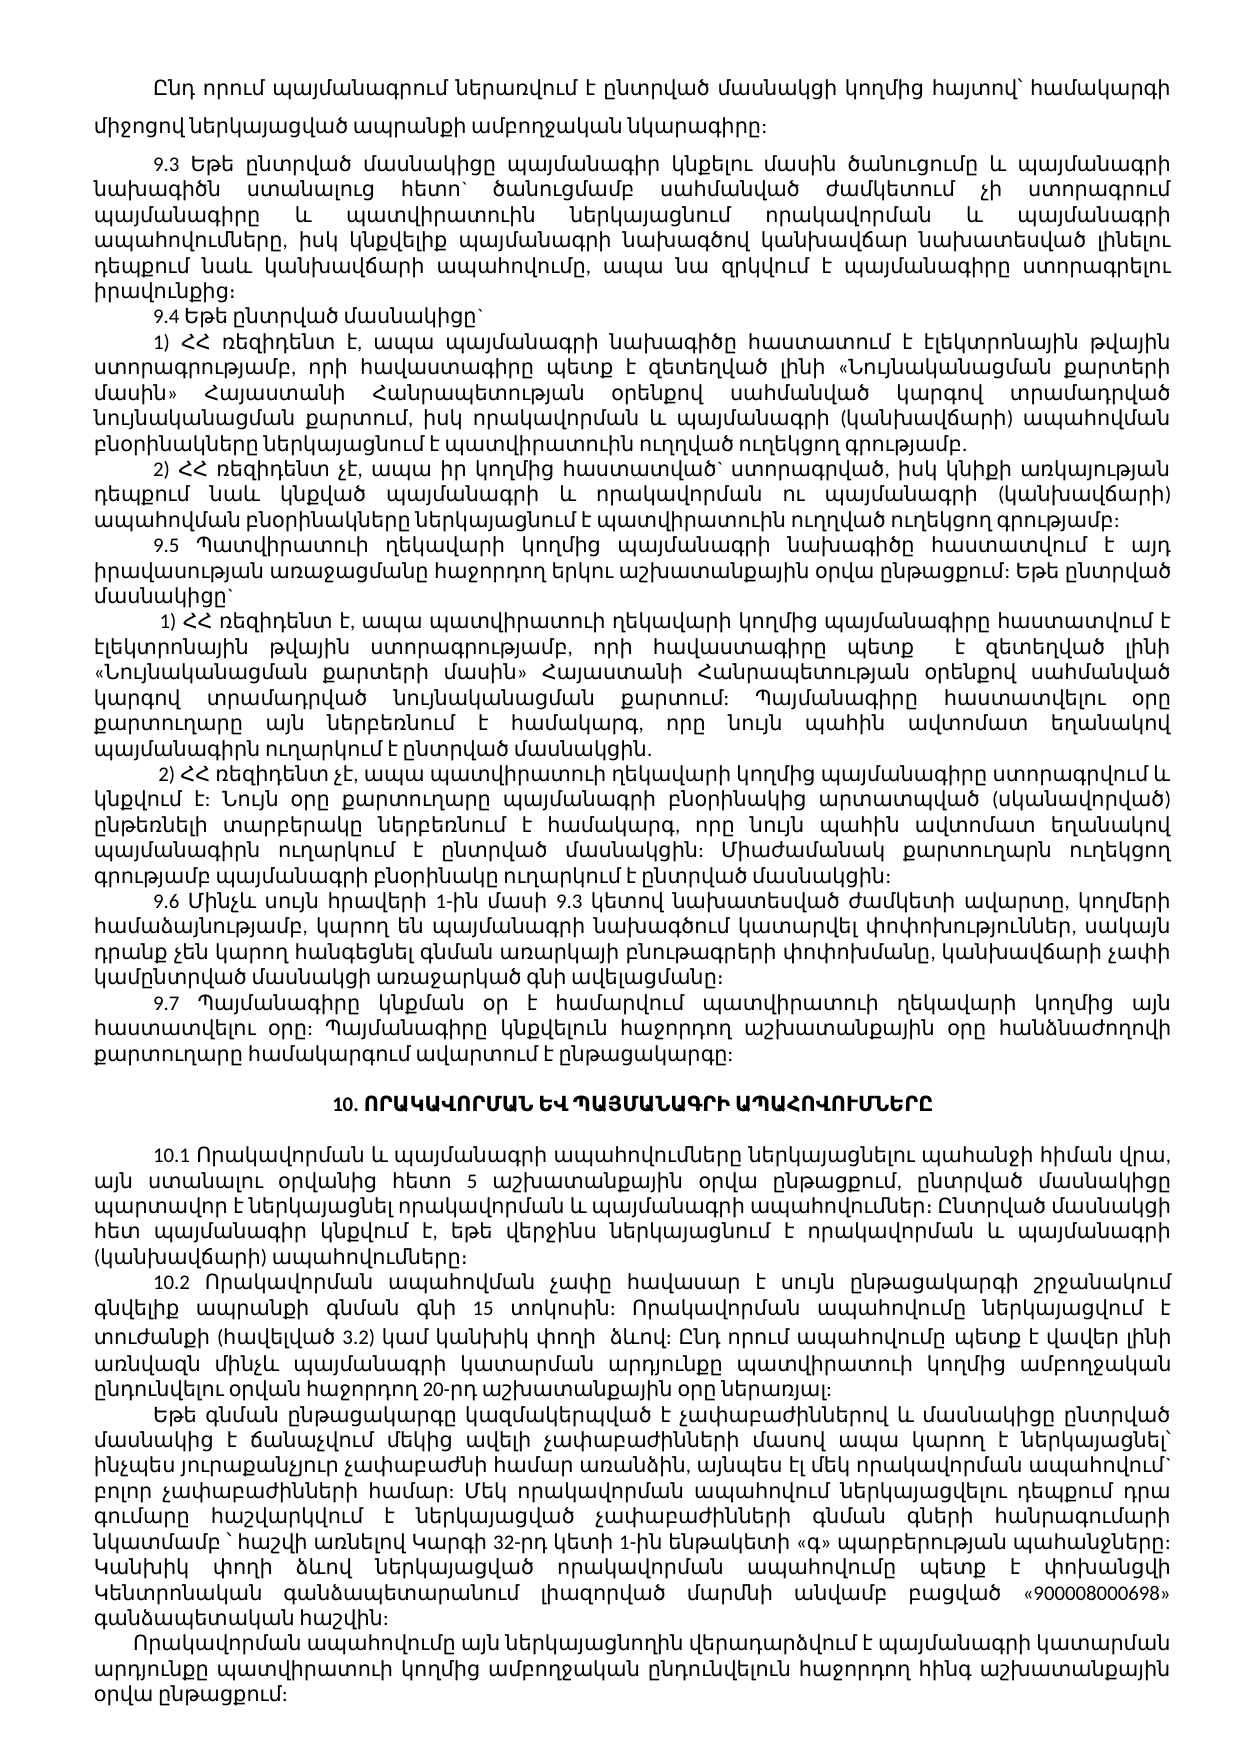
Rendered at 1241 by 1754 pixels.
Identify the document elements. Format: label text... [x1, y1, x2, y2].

text 2) ՀՀ ռեզիդենտ չէ, ապա պատվիրատուի ղեկավարի կողմից պայմանագիրը ստորագրվում և կնքվում է: Նույն օրը քարտուղարը պայմանագրի բնօրինակից արտատպված (սկանավորված) ընթեռնելի տարբերակը ներբեռնում է համակարգ, որը նույն պահին ավտոմատ եղանակով պայմանագիրն ուղարկում է ընտրված մասնակցին: Միաժամանակ քարտուղարն ուղեկցող գրությամբ պայմանագրի բնօրինակը ուղարկում է ընտրված մասնակցին: [94, 761, 1171, 888]
text 9.4 Եթե ընտրված մասնակիցը` [94, 304, 1171, 329]
text 10.2 Որակավորման ապահովման չափը հավասար է սույն ընթացակարգի շրջանակում գնվելիք ապրանքի գնման գնի 15 տոկոսին: Որակավորման ապահովումը ներկայացվում է տուժանքի (հավելված 3.2) կամ կանխիկ փողի ձևով: Ընդ որում ապահովումը պետք է վավեր լինի առնվազն մինչև պայմանագրի կատարման արդյունքը պատվիրատուի կողմից ամբողջական ընդունվելու օրվան հաջորդող 20-րդ աշխատանքային օրը ներառյալ: [94, 1269, 1171, 1402]
text 9.3 Եթե ընտրված մասնակիցը պայմանագիր կնքելու մասին ծանուցումը և պայմանագրի նախագիծն ստանալուց հետո` ծանուցմամբ սահմանված ժամկետում չի ստորագրում պայմանագիրը և պատվիրատուին ներկայացնում որակավորման և պայմանագրի ապահովումները, իսկ կնքվելիք պայմանագրի նախագծով կանխավճար նախատեսված լինելու դեպքում նաև կանխավճարի ապահովումը, ապա նա զրկվում է պայմանագիրը ստորագրելու իրավունքից։ [94, 151, 1171, 304]
text 10. ՈՐԱԿԱՎՈՐՄԱՆ ԵՎ ՊԱՅՄԱՆԱԳՐԻ ԱՊԱՀՈՎՈՒՄՆԵՐԸ [94, 1092, 1171, 1117]
text 9.7 Պայմանագիրը կնքման օր է համարվում պատվիրատուի ղեկավարի կողմից այն հաստատվելու օրը: Պայմանագիրը կնքվելուն հաջորդող աշխատանքային օրը հանձնաժողովի քարտուղարը համակարգում ավարտում է ընթացակարգը: [94, 990, 1171, 1066]
text 9.6 Մինչև սույն հրավերի 1-ին մասի 9.3 կետով նախատեսված ժամկետի ավարտը, կողմերի համաձայնությամբ, կարող են պայմանագրի նախագծում կատարվել փոփոխություններ, սակայն դրանք չեն կարող հանգեցնել գնման առարկայի բնութագրերի փոփոխմանը, կանխավճարի չափի կամընտրված մասնակցի առաջարկած գնի ավելացմանը։ [94, 888, 1171, 990]
text Որակավորման ապահովումը այն ներկայացնողին վերադարձվում է պայմանագրի կատարման արդյունքը պատվիրատուի կողմից ամբողջական ընդունվելուն հաջորդող հինգ աշխատանքային օրվա ընթացքում: [94, 1631, 1171, 1707]
text 1) ՀՀ ռեզիդենտ է, ապա պայմանագրի նախագիծը հաստատում է էլեկտրոնային թվային ստորագրությամբ, որի հավաստագիրը պետք է զետեղված լինի «Նույնականացման քարտերի մասին» Հայաստանի Հանրապետության օրենքով սահմանված կարգով տրամադրված նույնականացման քարտում, իսկ որակավորման և պայմանագրի (կանխավճարի) ապահովման բնօրինակները ներկայացնում է պատվիրատուին ուղղված ուղեկցող գրությամբ. [94, 329, 1171, 456]
text 1) ՀՀ ռեզիդենտ է, ապա պատվիրատուի ղեկավարի կողմից պայմանագիրը հաստատվում է էլեկտրոնային թվային ստորագրությամբ, որի հավաստագիրը պետք է զետեղված լինի «Նույնականացման քարտերի մասին» Հայաստանի Հանրապետության օրենքով սահմանված կարգով տրամադրված նույնականացման քարտում: Պայմանագիրը հաստատվելու օրը քարտուղարը այն ներբեռնում է համակարգ, որը նույն պահին ավտոմատ եղանակով պայմանագիրն ուղարկում է ընտրված մասնակցին. [94, 609, 1171, 761]
text Ընդ որում պայմանագրում ներառվում է ընտրված մասնակցի կողմից հայտով՝ համակարգի միջոցով ներկայացված ապրանքի ամբողջական նկարագիրը: [94, 75, 1171, 138]
text 10.1 Որակավորման և պայմանագրի ապահովումները ներկայացնելու պահանջի հիման վրա, այն ստանալու օրվանից հետո 5 աշխատանքային օրվա ընթացքում, ընտրված մասնակիցը պարտավոր է ներկայացնել որակավորման և պայմանագրի ապահովումներ։ Ընտրված մասնակցի հետ պայմանագիր կնքվում է, եթե վերջինս ներկայացնում է որակավորման և պայմանագրի (կանխավճարի) ապահովումները։ [94, 1142, 1171, 1269]
text Եթե գնման ընթացակարգը կազմակերպված է չափաբաժիններով և մասնակիցը ընտրված մասնակից է ճանաչվում մեկից ավելի չափաբաժինների մասով ապա կարող է ներկայացնել՝ ինչպես յուրաքանչյուր չափաբաժնի համար առանձին, այնպես էլ մեկ որակավորման ապահովում` բոլոր չափաբաժինների համար: Մեկ որակավորման ապահովում ներկայացվելու դեպքում դրա գումարը հաշվարկվում է ներկայացված չափաբաժինների գնման գների հանրագումարի նկատմամբ ՝ հաշվի առնելով Կարգի 32-րդ կետի 1-ին ենթակետի «գ» պարբերության պահանջները: Կանխիկ փողի ձևով ներկայացված որակավորման ապահովումը պետք է փոխանցվի Կենտրոնական գանձապետարանում լիազորված մարմնի անվամբ բացված «900008000698» գանձապետական հաշվին: [94, 1402, 1171, 1631]
text 2) ՀՀ ռեզիդենտ չէ, ապա իր կողմից հաստատված` ստորագրված, իսկ կնիքի առկայության դեպքում նաև կնքված պայմանագրի և որակավորման ու պայմանագրի (կանխավճարի) ապահովման բնօրինակները ներկայացնում է պատվիրատուին ուղղված ուղեկցող գրությամբ: [94, 456, 1171, 532]
text 9.5 Պատվիրատուի ղեկավարի կողմից պայմանագրի նախագիծը հաստատվում է այդ իրավասության առաջացմանը հաջորդող երկու աշխատանքային օրվա ընթացքում: Եթե ընտրված մասնակիցը` [94, 532, 1171, 609]
